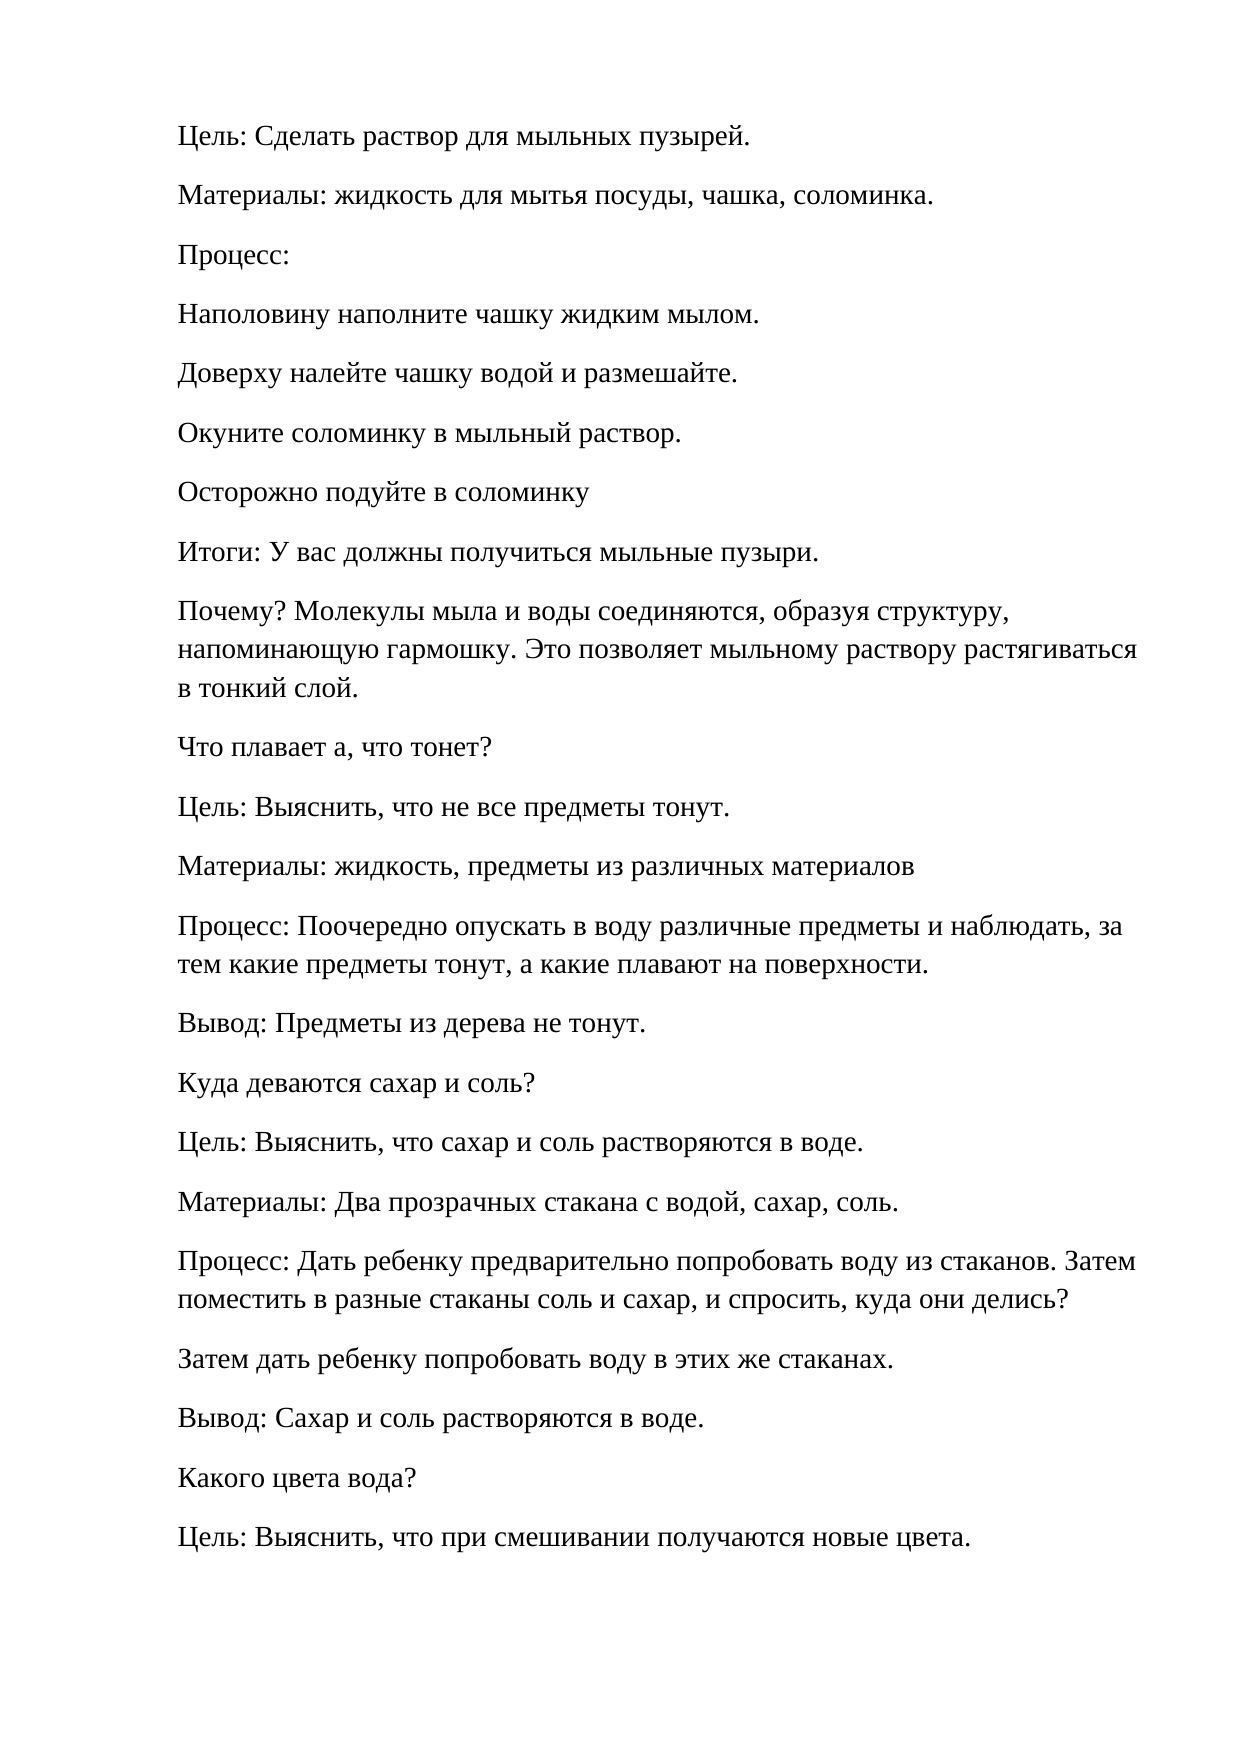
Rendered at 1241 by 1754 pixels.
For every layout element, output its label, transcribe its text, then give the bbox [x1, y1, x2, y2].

text Процесс: Поочередно опускать в воду различные предметы и наблюдать, за тем какие предметы тонут, а какие плавают на поверхности. [177, 908, 1152, 980]
text Почему? Молекулы мыла и воды соединяются, образуя структуру, напоминающую гармошку. Это позволяет мыльному раствору растягиваться в тонкий слой. [177, 593, 1152, 704]
text Куда деваются сахар и соль? [177, 1065, 1152, 1098]
text Процесс: Дать ребенку предварительно попробовать воду из стаканов. Затем поместить в разные стаканы соль и сахар, и спросить, куда они делись? [177, 1243, 1152, 1315]
text Цель: Выяснить, что сахар и соль растворяются в воде. [177, 1124, 1152, 1158]
text Затем дать ребенку попробовать воду в этих же стаканах. [177, 1341, 1152, 1374]
text Материалы: жидкость, предметы из различных материалов [177, 848, 1152, 882]
text Цель: Сделать раствор для мыльных пузырей. [177, 118, 1152, 152]
text Что плавает а, что тонет? [177, 729, 1152, 763]
text Материалы: Два прозрачных стакана с водой, сахар, соль. [177, 1184, 1152, 1217]
text Осторожно подуйте в соломинку [177, 474, 1152, 508]
text Вывод: Предметы из дерева не тонут. [177, 1006, 1152, 1039]
text Доверху налейте чашку водой и размешайте. [177, 356, 1152, 389]
text Наполовину наполните чашку жидким мылом. [177, 296, 1152, 330]
text Цель: Выяснить, что при смешивании получаются новые цвета. [177, 1519, 1152, 1553]
text Какого цвета вода? [177, 1460, 1152, 1493]
text Цель: Выяснить, что не все предметы тонут. [177, 789, 1152, 822]
text Окуните соломинку в мыльный раствор. [177, 415, 1152, 448]
text Итоги: У вас должны получиться мыльные пузыри. [177, 534, 1152, 567]
text Материалы: жидкость для мытья посуды, чашка, соломинка. [177, 177, 1152, 211]
text Вывод: Сахар и соль растворяются в воде. [177, 1400, 1152, 1434]
text Процесс: [177, 237, 1152, 270]
